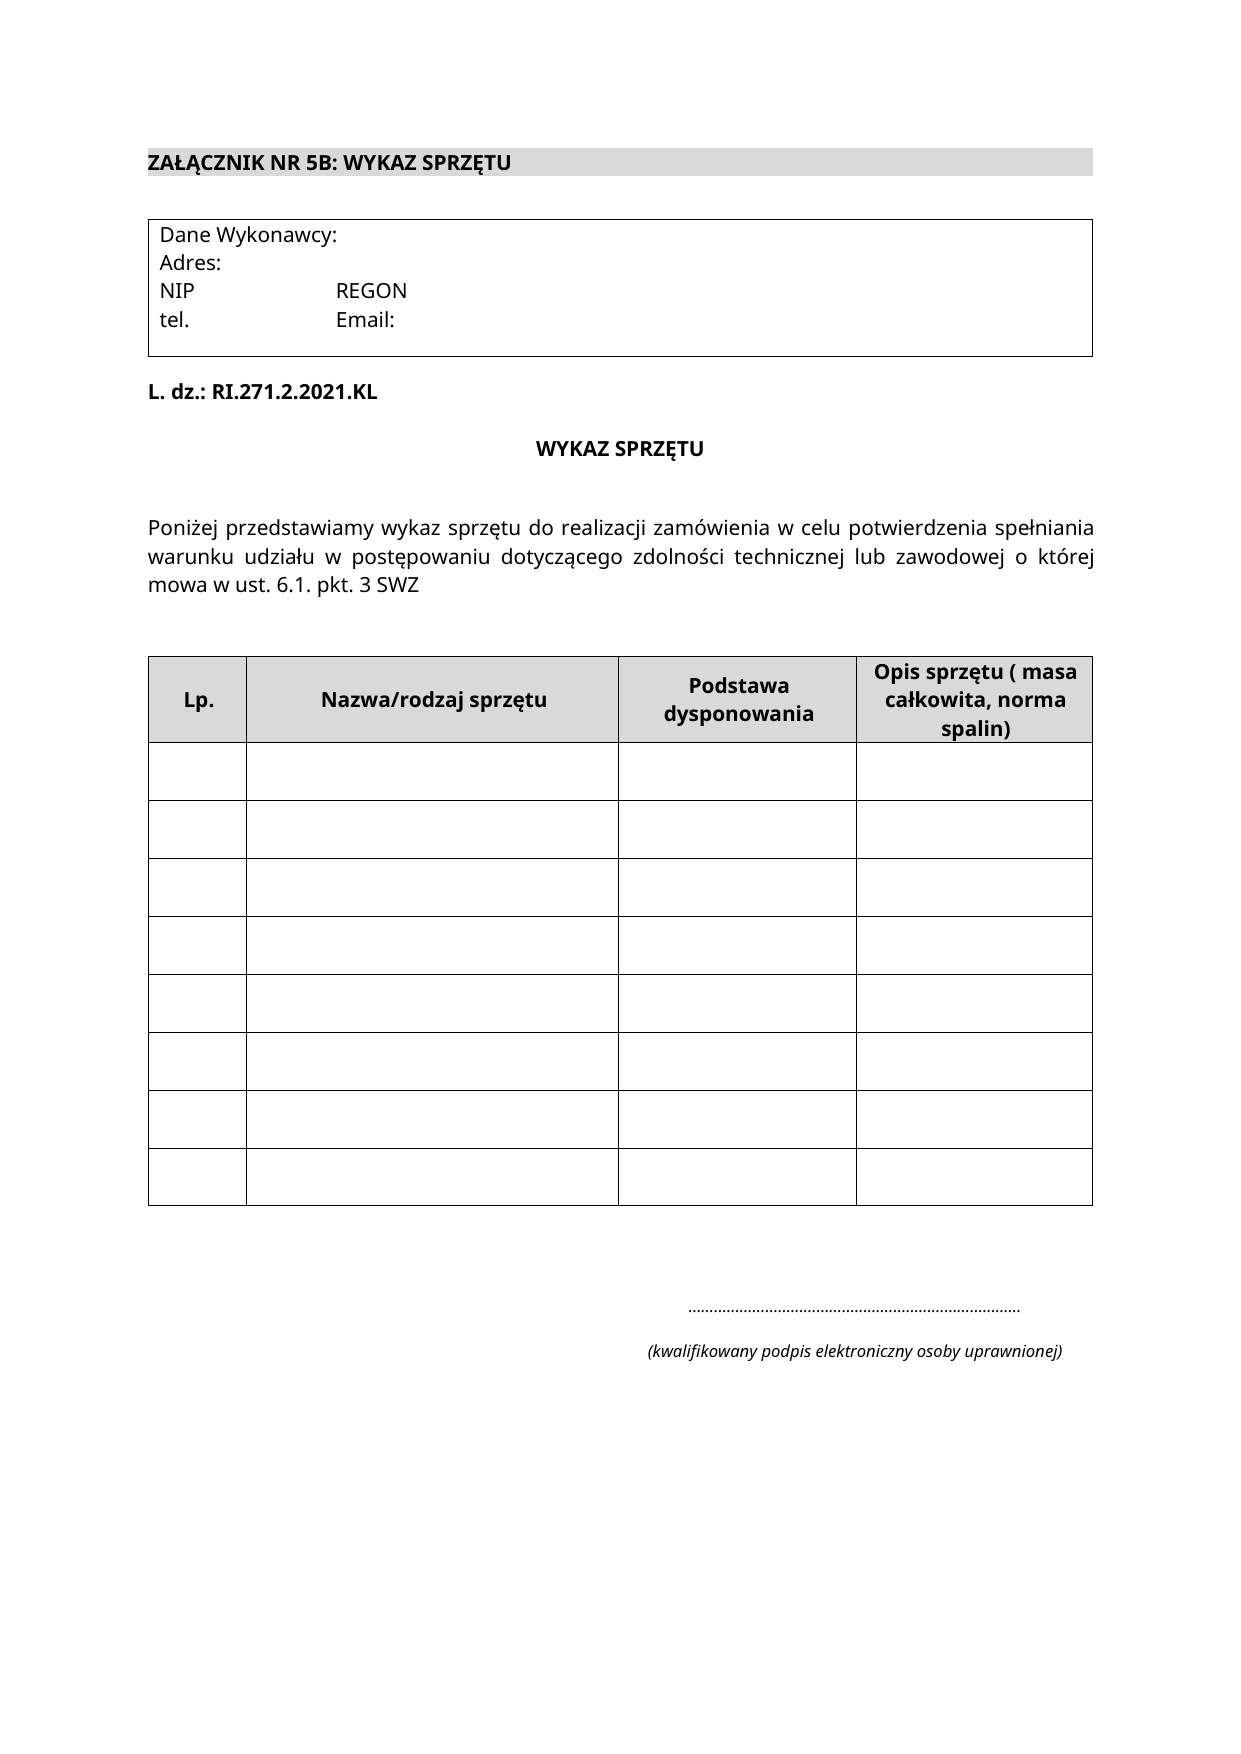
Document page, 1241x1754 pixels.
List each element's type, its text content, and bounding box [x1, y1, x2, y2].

table_cell [619, 859, 856, 916]
text (kwalifikowany podpis elektroniczny osoby uprawnionej) [616, 1340, 1096, 1363]
table_cell [857, 975, 1092, 1032]
text WYKAZ SPRZĘTU [148, 434, 1093, 462]
table_header Podstawa dysponowania [619, 657, 856, 742]
text Poniżej przedstawiamy wykaz sprzętu do realizacji zamówienia w celu potwierdzenia spełniania warunku udziału w postępowaniu dotyczącego zdolności technicznej lub zawodowej o której mowa w ust. 6.1. pkt. 3 SWZ [148, 513, 1096, 599]
table_cell [619, 801, 856, 858]
table_cell [149, 859, 246, 916]
table_cell [857, 1091, 1092, 1147]
table_cell [247, 1033, 618, 1089]
table_cell [247, 859, 618, 916]
table_cell [619, 975, 856, 1032]
table_cell [619, 1033, 856, 1089]
table_cell [149, 801, 246, 858]
table_header Dane Wykonawcy: Adres: NIP REGON tel. Email: [149, 220, 1092, 356]
table_header Lp. [149, 657, 246, 742]
text ZAŁĄCZNIK NR 5B: WYKAZ SPRZĘTU [148, 148, 1093, 176]
table_cell [857, 1033, 1092, 1089]
table_cell [247, 743, 618, 800]
table_cell [247, 917, 618, 974]
table_cell [857, 1149, 1092, 1205]
table_header Nazwa/rodzaj sprzętu [247, 657, 618, 742]
table_cell [149, 1033, 246, 1089]
table_cell [857, 801, 1092, 858]
table_cell [619, 1091, 856, 1147]
table_cell [619, 1149, 856, 1205]
table_cell [247, 975, 618, 1032]
table_cell [247, 1149, 618, 1205]
table_cell [857, 917, 1092, 974]
table_header Opis sprzętu ( masa całkowita, norma spalin) [857, 657, 1092, 742]
table_cell [857, 859, 1092, 916]
table_cell [149, 1149, 246, 1205]
table_cell [149, 917, 246, 974]
table_cell [247, 801, 618, 858]
table_cell [619, 917, 856, 974]
table_cell [149, 1091, 246, 1147]
table_cell [857, 743, 1092, 800]
table_cell [149, 975, 246, 1032]
table_cell [149, 743, 246, 800]
text …………………………………………………………………… [616, 1294, 1096, 1317]
table_cell [619, 743, 856, 800]
text L. dz.: RI.271.2.2021.KL [148, 377, 1093, 406]
table_cell [247, 1091, 618, 1147]
